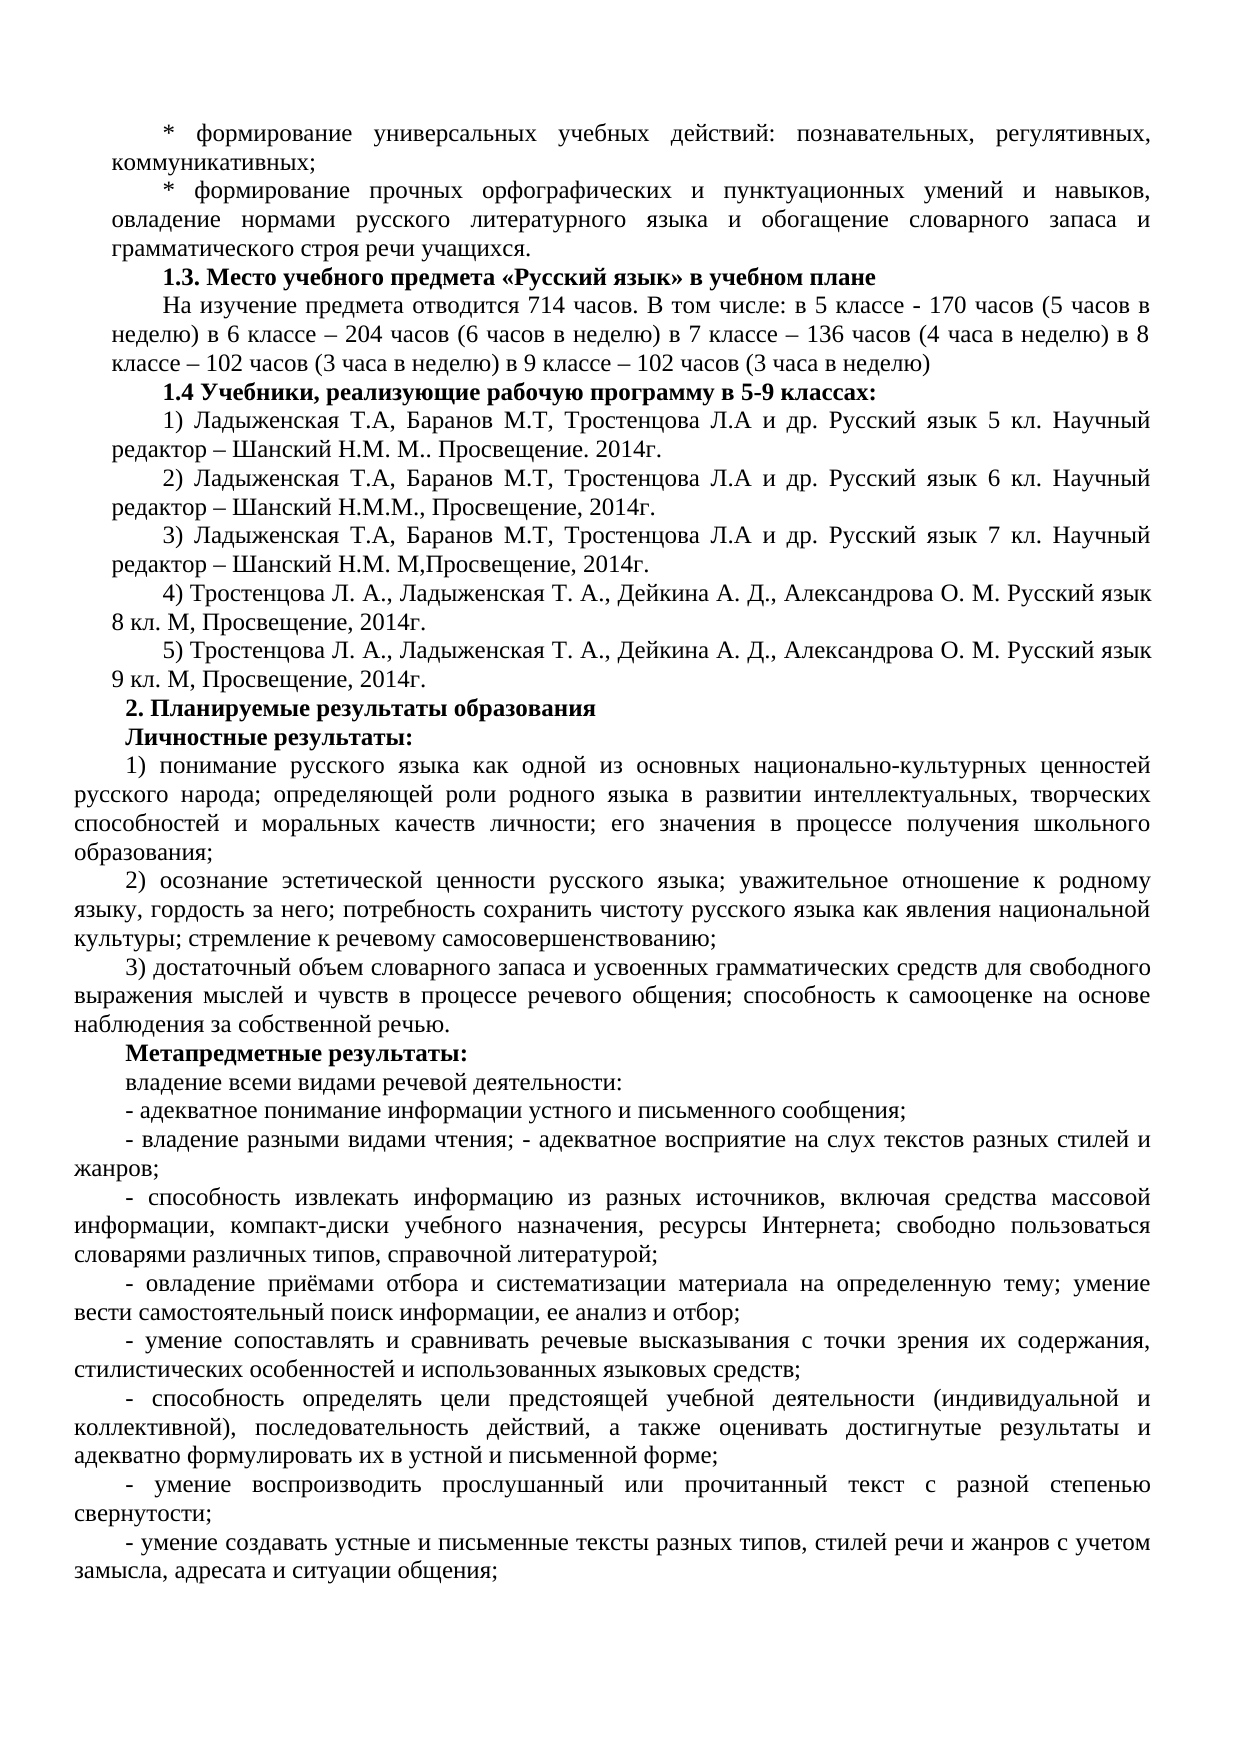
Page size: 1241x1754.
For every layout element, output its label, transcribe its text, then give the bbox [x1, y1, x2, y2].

text Личностные результаты: [74, 722, 1152, 751]
text 2. Планируемые результаты образования [74, 693, 1152, 722]
text - умение воспроизводить прослушанный или прочитанный текст с разной степенью свернутости; [74, 1469, 1152, 1527]
text - умение сопоставлять и сравнивать речевые высказывания с точки зрения их содержания, стилистических особенностей и использованных языковых средств; [74, 1326, 1152, 1383]
text * формирование универсальных учебных действий: познавательных, регулятивных, коммуникативных; [111, 118, 1152, 176]
text * формирование прочных орфографических и пунктуационных умений и навыков, овладение нормами русского литературного языка и обогащение словарного запаса и грамматического строя речи учащихся. [111, 176, 1152, 262]
text - способность извлекать информацию из разных источников, включая средства массовой информации, компакт-диски учебного назначения, ресурсы Интернета; свободно пользоваться словарями различных типов, справочной литературой; [74, 1182, 1152, 1268]
text Метапредметные результаты: [74, 1038, 1152, 1067]
text 1.3. Место учебного предмета «Русский язык» в учебном плане [111, 262, 1152, 291]
text владение всеми видами речевой деятельности: [74, 1067, 1152, 1096]
text 1) понимание русского языка как одной из основных национально-культурных ценностей русского народа; определяющей роли родного языка в развитии интеллектуальных, творческих способностей и моральных качеств личности; его значения в процессе получения школьного образования; [74, 751, 1152, 866]
text 2) осознание эстетической ценности русского языка; уважительное отношение к родному языку, гордость за него; потребность сохранить чистоту русского языка как явления национальной культуры; стремление к речевому самосовершенствованию; [74, 866, 1152, 952]
text На изучение предмета отводится 714 часов. В том числе: в 5 классе - 170 часов (5 часов в неделю) в 6 классе – 204 часов (6 часов в неделю) в 7 классе – 136 часов (4 часа в неделю) в 8 классе – 102 часов (3 часа в неделю) в 9 классе – 102 часов (3 часа в неделю) [111, 291, 1152, 377]
text 3) Ладыженская Т.А, Баранов М.Т, Тростенцова Л.А и др. Русский язык 7 кл. Научный редактор – Шанский Н.М. М,Просвещение, 2014г. [111, 521, 1152, 578]
text - способность определять цели предстоящей учебной деятельности (индивидуальной и коллективной), последовательность действий, а также оценивать достигнутые результаты и адекватно формулировать их в устной и письменной форме; [74, 1383, 1152, 1469]
text 1) Ладыженская Т.А, Баранов М.Т, Тростенцова Л.А и др. Русский язык 5 кл. Научный редактор – Шанский Н.М. М.. Просвещение. 2014г. [111, 406, 1152, 463]
text 3) достаточный объем словарного запаса и усвоенных грамматических средств для свободного выражения мыслей и чувств в процессе речевого общения; способность к самооценке на основе наблюдения за собственной речью. [74, 952, 1152, 1038]
text 1.4 Учебники, реализующие рабочую программу в 5-9 классах: [111, 377, 1152, 406]
text 2) Ладыженская Т.А, Баранов М.Т, Тростенцова Л.А и др. Русский язык 6 кл. Научный редактор – Шанский Н.М.М., Просвещение, 2014г. [111, 463, 1152, 521]
text - овладение приёмами отбора и систематизации материала на определенную тему; умение вести самостоятельный поиск информации, ее анализ и отбор; [74, 1268, 1152, 1326]
text - умение создавать устные и письменные тексты разных типов, стилей речи и жанров с учетом замысла, адресата и ситуации общения; [74, 1527, 1152, 1584]
text 5) Тростенцова Л. А., Ладыженская Т. А., Дейкина А. Д., Александрова О. М. Русский язык 9 кл. М, Просвещение, 2014г. [111, 636, 1152, 693]
text - адекватное понимание информации устного и письменного сообщения; [74, 1096, 1152, 1124]
text - владение разными видами чтения; - адекватное восприятие на слух текстов разных стилей и жанров; [74, 1124, 1152, 1182]
text 4) Тростенцова Л. А., Ладыженская Т. А., Дейкина А. Д., Александрова О. М. Русский язык 8 кл. М, Просвещение, 2014г. [111, 578, 1152, 636]
